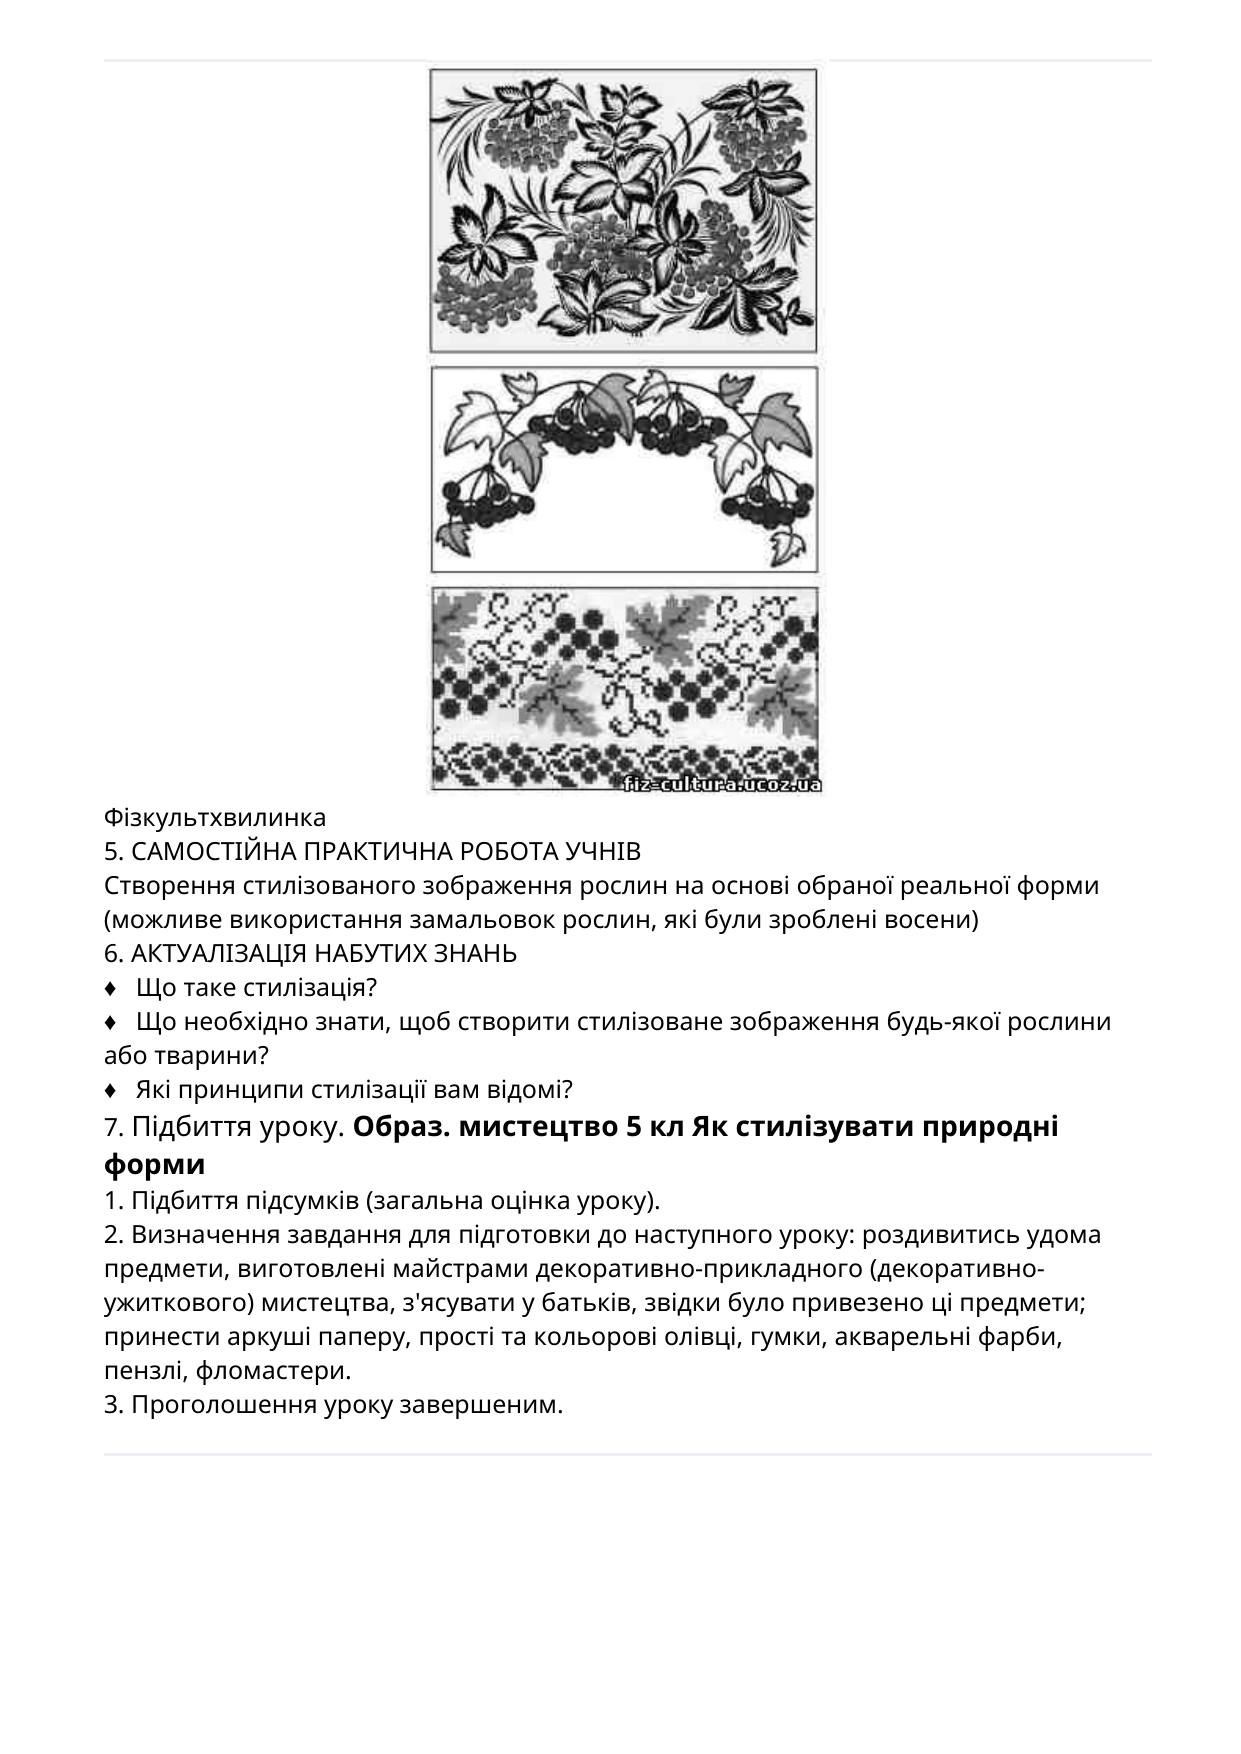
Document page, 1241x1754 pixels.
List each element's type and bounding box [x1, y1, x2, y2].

picture [425, 59, 830, 800]
table_cell [104, 62, 1152, 1453]
